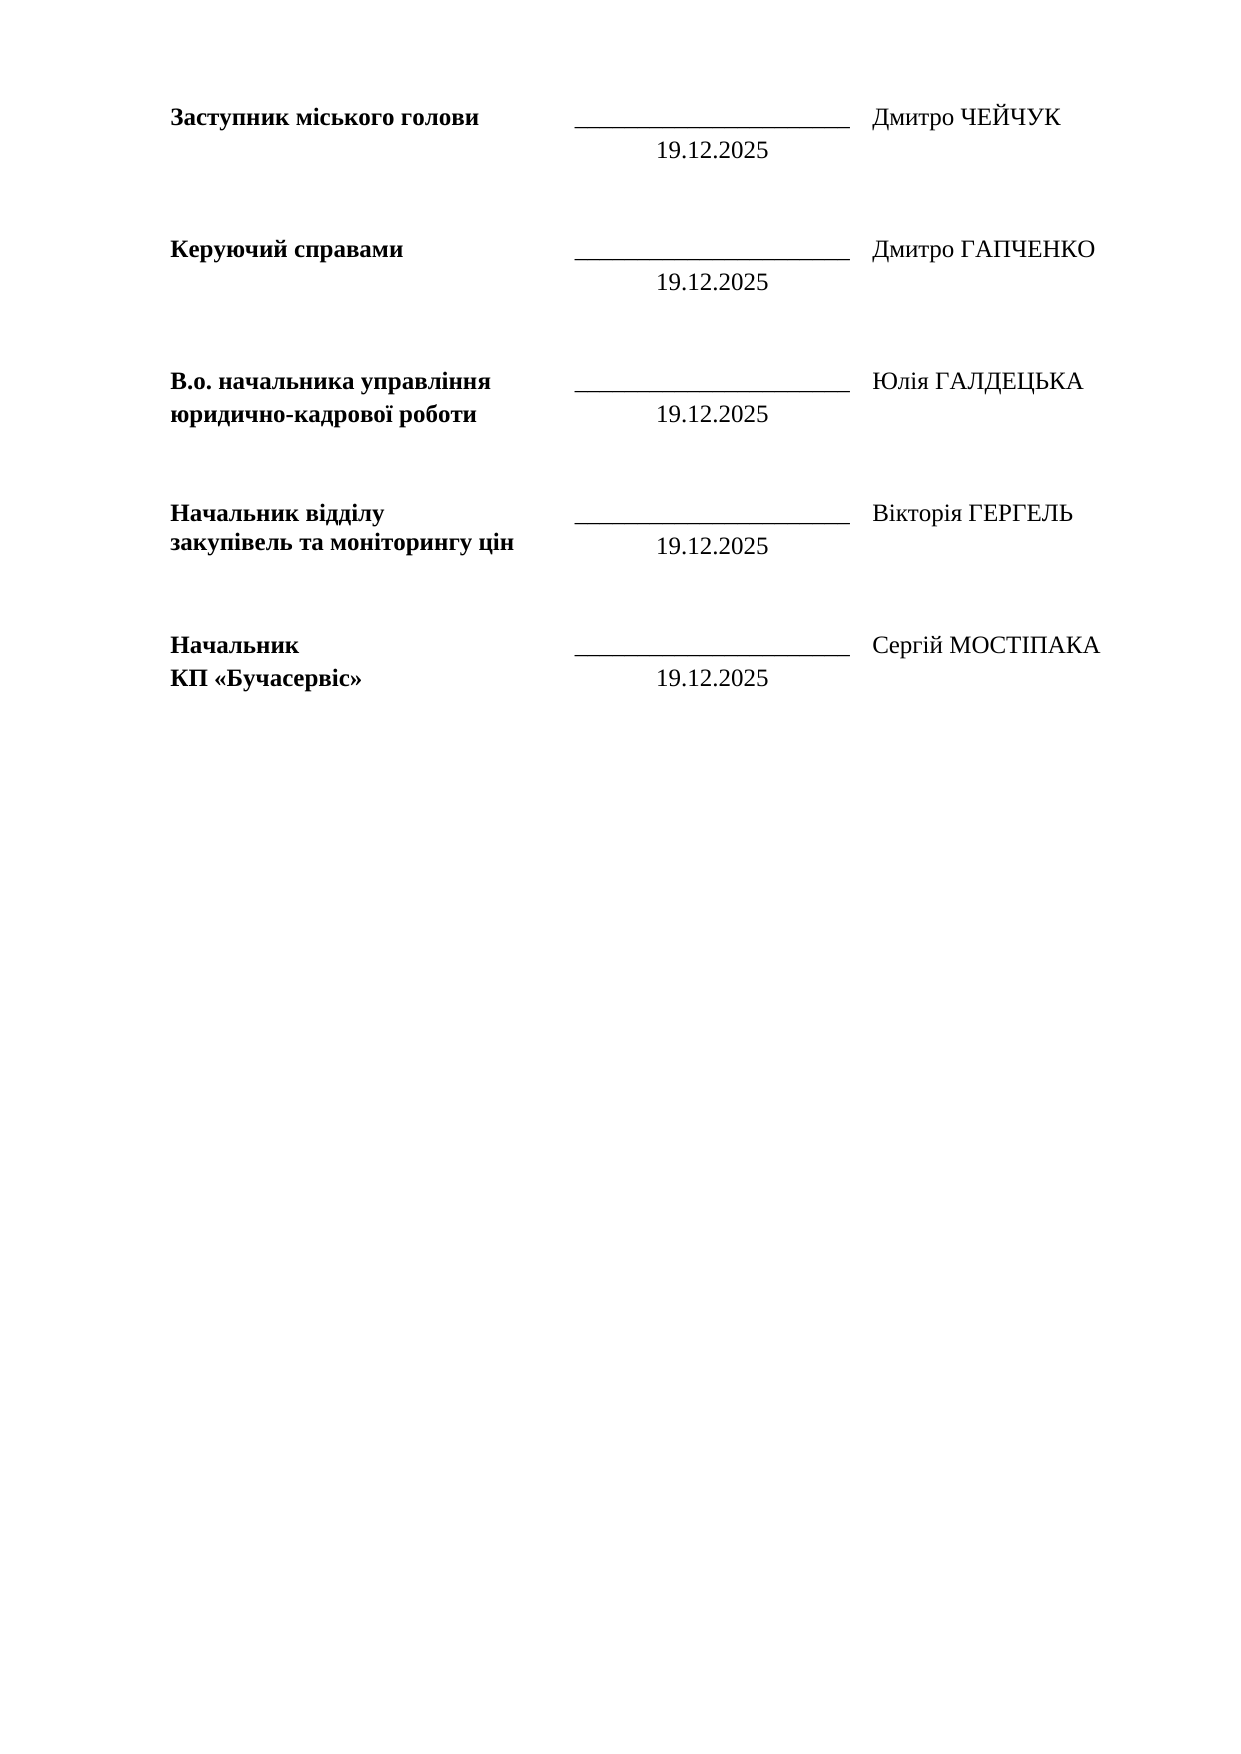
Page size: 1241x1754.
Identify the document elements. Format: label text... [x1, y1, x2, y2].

table_cell Юлія ГАЛДЕЦЬКА [861, 333, 1152, 465]
table_cell Начальник КП «Бучасервіс» [159, 597, 563, 731]
table_header Заступник міського голови Керуючий справами [159, 102, 563, 333]
table_cell ______________________ 19.12.2025 [563, 465, 861, 597]
table_cell Вікторія ГЕРГЕЛЬ [861, 465, 1152, 597]
table_header Дмитро ЧЕЙЧУК Дмитро ГАПЧЕНКО [861, 102, 1152, 333]
table_header ______________________ 19.12.2025 ______________________ 19.12.2025 [563, 102, 861, 333]
table_cell ______________________ 19.12.2025 [563, 333, 861, 465]
table_cell ______________________ 19.12.2025 [563, 597, 861, 731]
table_cell Сергій МОСТІПАКА [861, 597, 1152, 731]
table_cell В.о. начальника управління юридично-кадрової роботи [159, 333, 563, 465]
table_cell Начальник відділу закупівель та моніторингу цін [159, 465, 563, 597]
